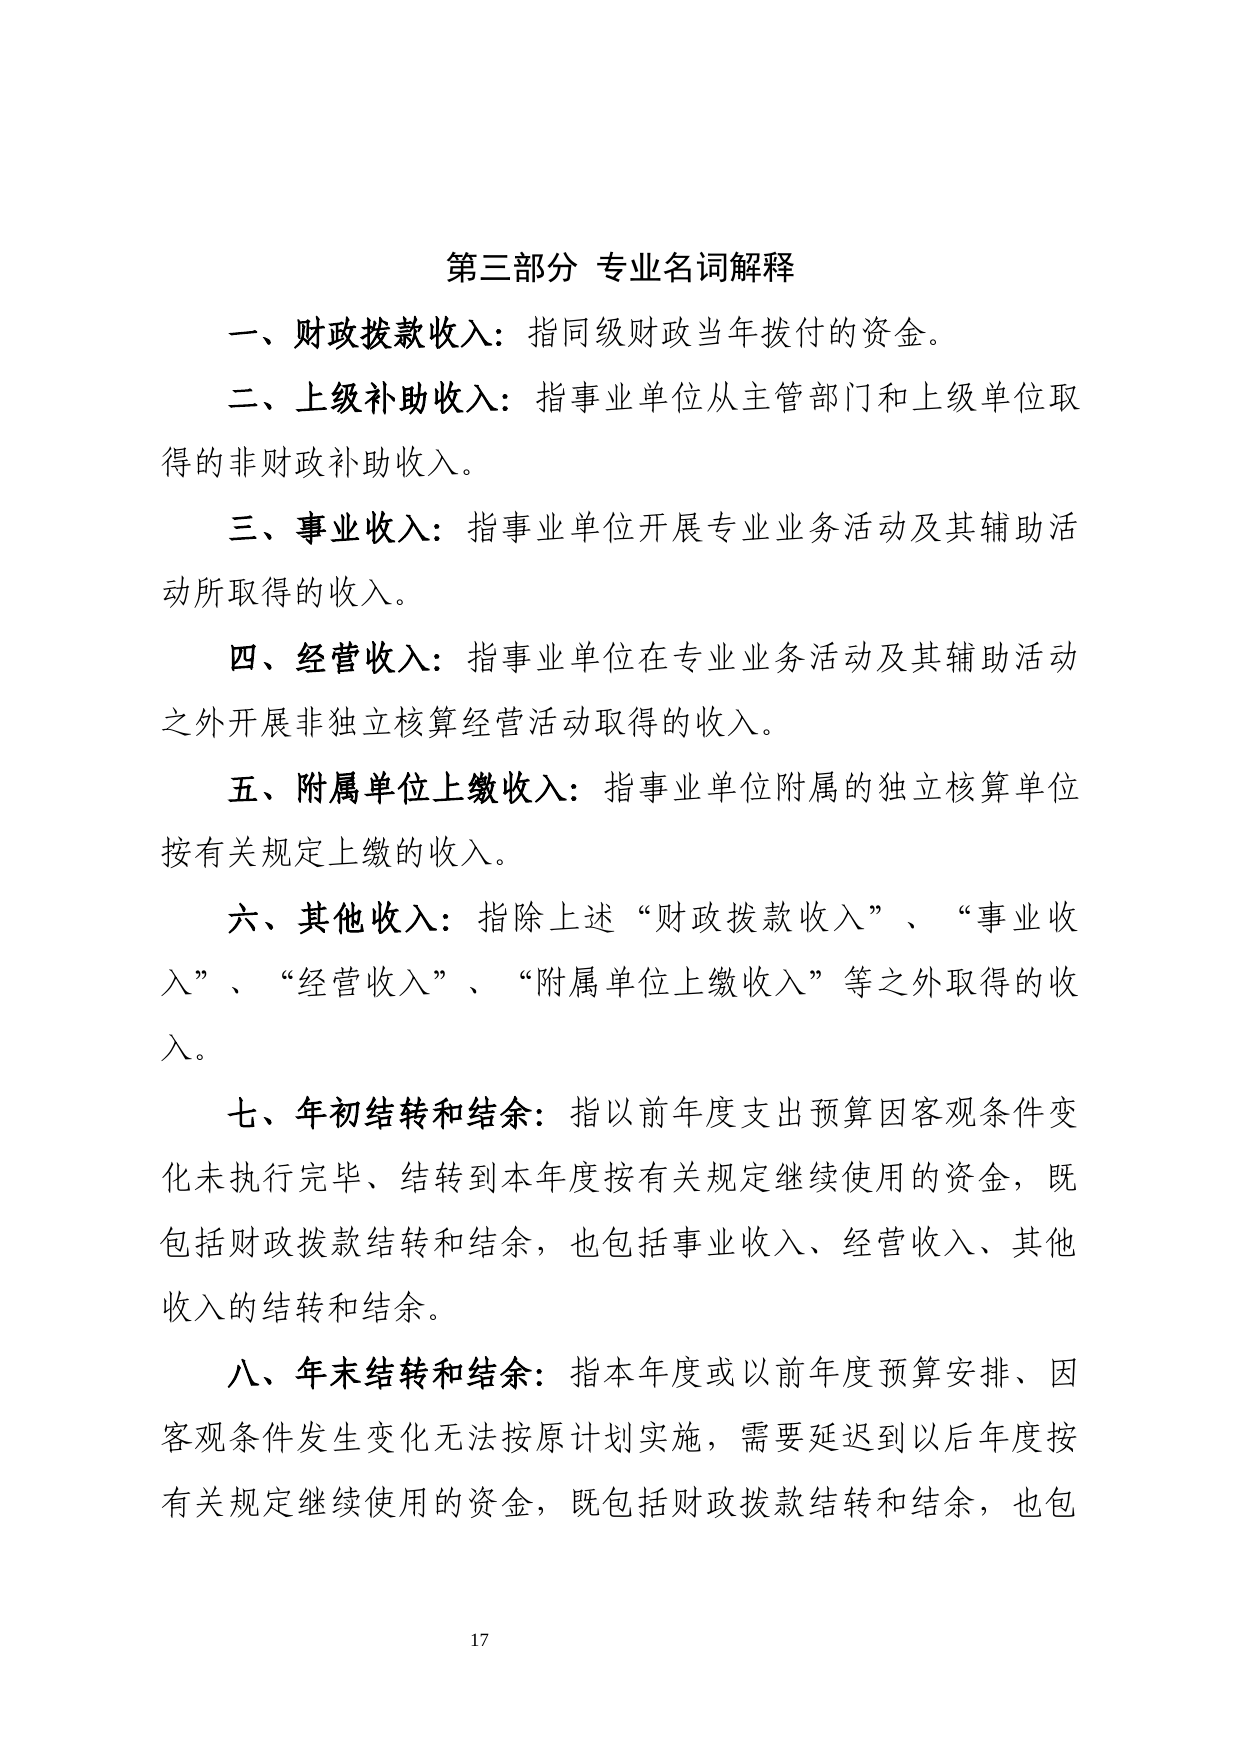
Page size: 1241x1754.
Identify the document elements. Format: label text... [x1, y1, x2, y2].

text 三、事业收入：指事业单位开展专业业务活动及其辅助活动所取得的收入。 [159, 493, 1081, 623]
text 一、财政拨款收入：指同级财政当年拨付的资金。 [159, 298, 1081, 363]
text 二、上级补助收入：指事业单位从主管部门和上级单位取得的非财政补助收入。 [159, 363, 1081, 493]
text 六、其他收入：指除上述“财政拨款收入”、“事业收入”、“经营收入”、“附属单位上缴收入”等之外取得的收入。 [159, 883, 1081, 1078]
text 七、年初结转和结余：指以前年度支出预算因客观条件变化未执行完毕、结转到本年度按有关规定继续使用的资金，既包括财政拨款结转和结余，也包括事业收入、经营收入、其他收入的结转和结余。 [159, 1078, 1081, 1338]
text 四、经营收入：指事业单位在专业业务活动及其辅助活动之外开展非独立核算经营活动取得的收入。 [159, 623, 1081, 753]
text 第三部分 专业名词解释 [159, 233, 1081, 298]
text 五、附属单位上缴收入：指事业单位附属的独立核算单位按有关规定上缴的收入。 [159, 753, 1081, 883]
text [159, 1338, 1081, 1533]
